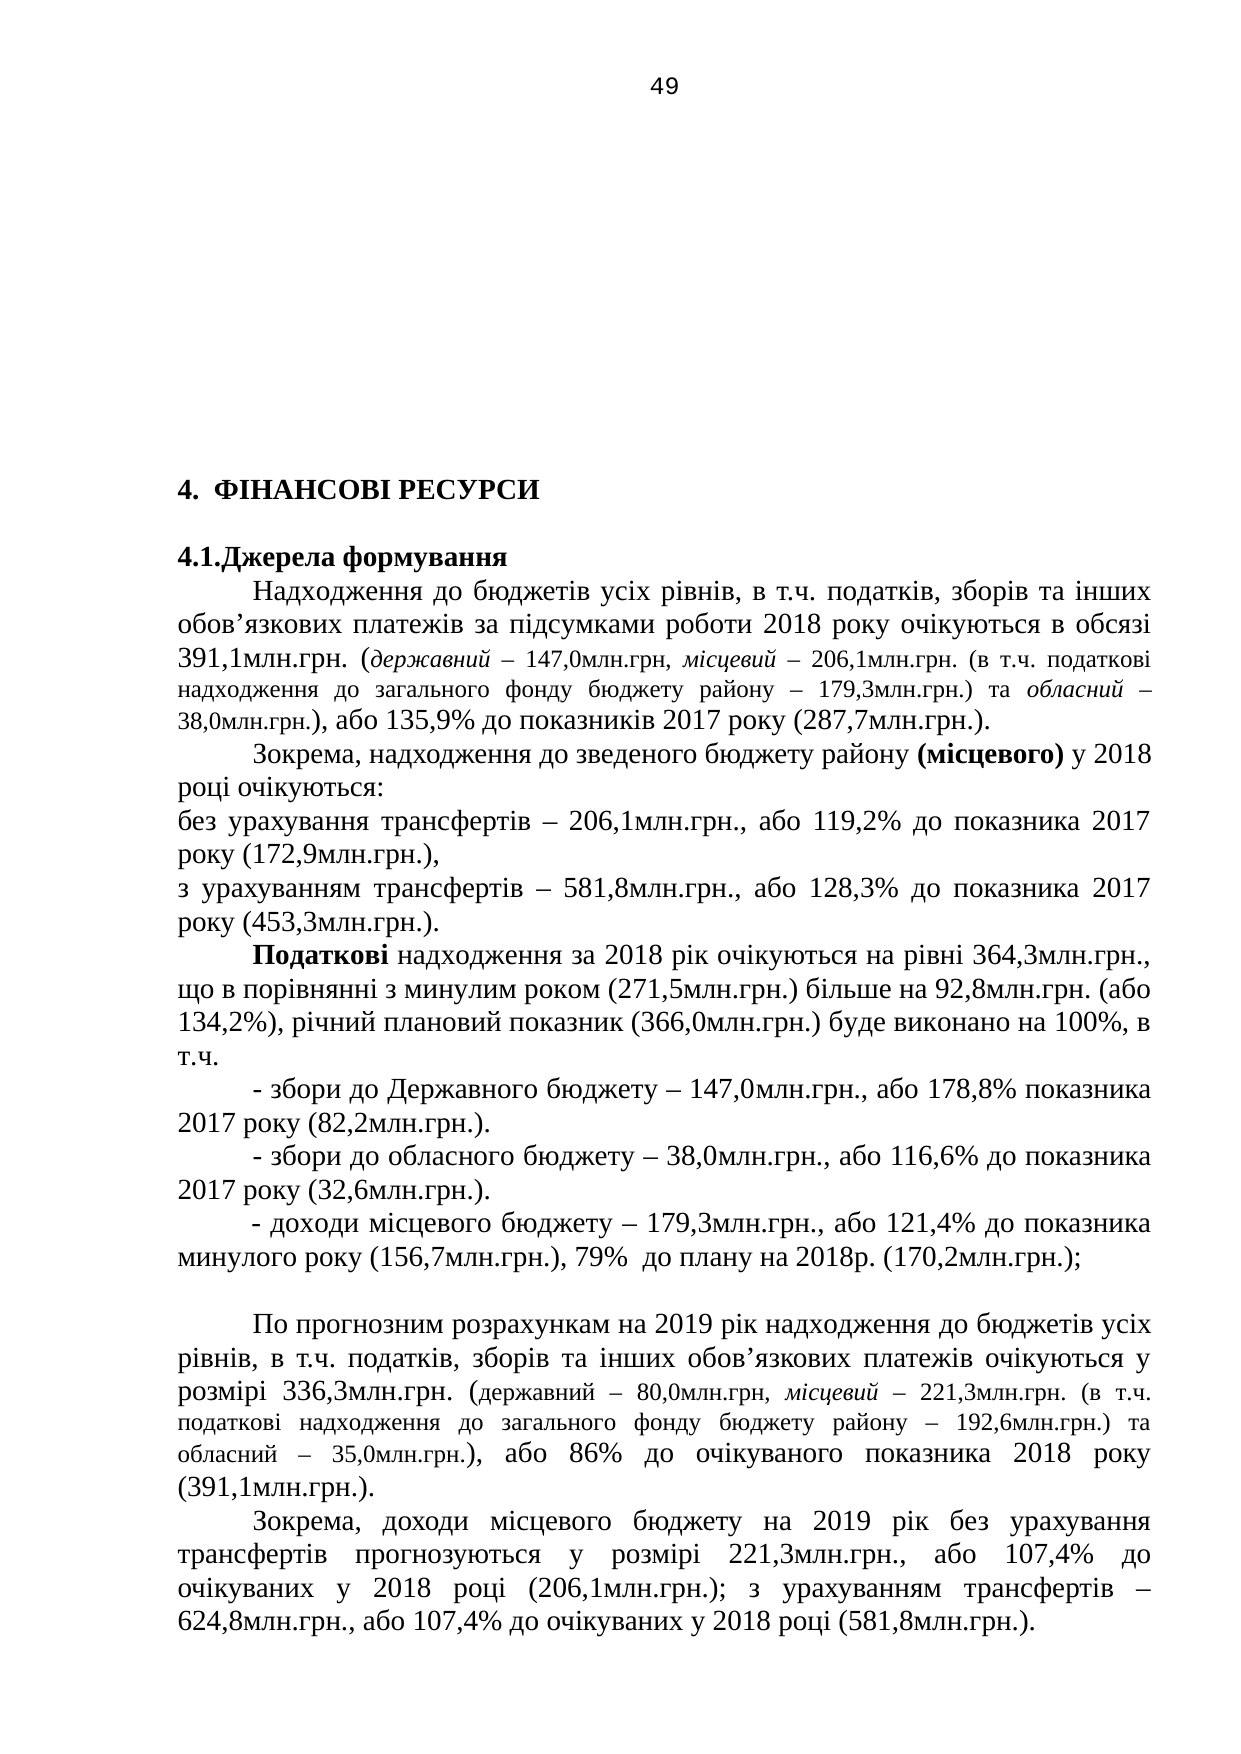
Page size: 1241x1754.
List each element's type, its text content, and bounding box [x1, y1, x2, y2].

text - доходи місцевого бюджету – 179,3млн.грн., або 121,4% до показника минулого року (156,7млн.грн.), 79% до плану на 2018р. (170,2млн.грн.); [177, 1206, 1152, 1273]
text з урахуванням трансфертів – 581,8млн.грн., або 128,3% до показника 2017 року (453,3млн.грн.). [177, 870, 1152, 937]
text Зокрема, доходи місцевого бюджету на 2019 рік без урахування трансфертів прогнозуються у розмірі 221,3млн.грн., або 107,4% до очікуваних у 2018 році (206,1млн.грн.); з урахуванням трансфертів – 624,8млн.грн., або 107,4% до очікуваних у 2018 році (581,8млн.грн.). [177, 1503, 1152, 1637]
text Надходження до бюджетів усіх рівнів, в т.ч. податків, зборів та інших обов’язкових платежів за підсумками роботи 2018 року очікуються в обсязі 391,1млн.грн. (державний – 147,0млн.грн, місцевий – 206,1млн.грн. (в т.ч. податкові надходження до загального фонду бюджету району – 179,3млн.грн.) та обласний – 38,0млн.грн.), або 135,9% до показників 2017 року (287,7млн.грн.). [177, 573, 1152, 736]
text - збори до Державного бюджету – 147,0млн.грн., або 178,8% показника 2017 року (82,2млн.грн.). [177, 1071, 1152, 1138]
text без урахування трансфертів – 206,1млн.грн., або 119,2% до показника 2017 року (172,9млн.грн.), [177, 803, 1152, 870]
text 4.1.Джерела формування [177, 539, 1152, 573]
text 4. ФІНАНСОВІ РЕСУРСИ [177, 472, 1152, 506]
text По прогнозним розрахункам на 2019 рік надходження до бюджетів усіх рівнів, в т.ч. податків, зборів та інших обов’язкових платежів очікуються у розмірі 336,3млн.грн. (державний – 80,0млн.грн, місцевий – 221,3млн.грн. (в т.ч. податкові надходження до загального фонду бюджету району – 192,6млн.грн.) та обласний – 35,0млн.грн.), або 86% до очікуваного показника 2018 року (391,1млн.грн.). [177, 1306, 1152, 1503]
text Податкові надходження за 2018 рік очікуються на рівні 364,3млн.грн., що в порівнянні з минулим роком (271,5млн.грн.) більше на 92,8млн.грн. (або 134,2%), річний плановий показник (366,0млн.грн.) буде виконано на 100%, в т.ч. [177, 937, 1152, 1071]
text - збори до обласного бюджету – 38,0млн.грн., або 116,6% до показника 2017 року (32,6млн.грн.). [177, 1138, 1152, 1206]
text Зокрема, надходження до зведеного бюджету району (місцевого) у 2018 році очікуються: [177, 736, 1152, 803]
